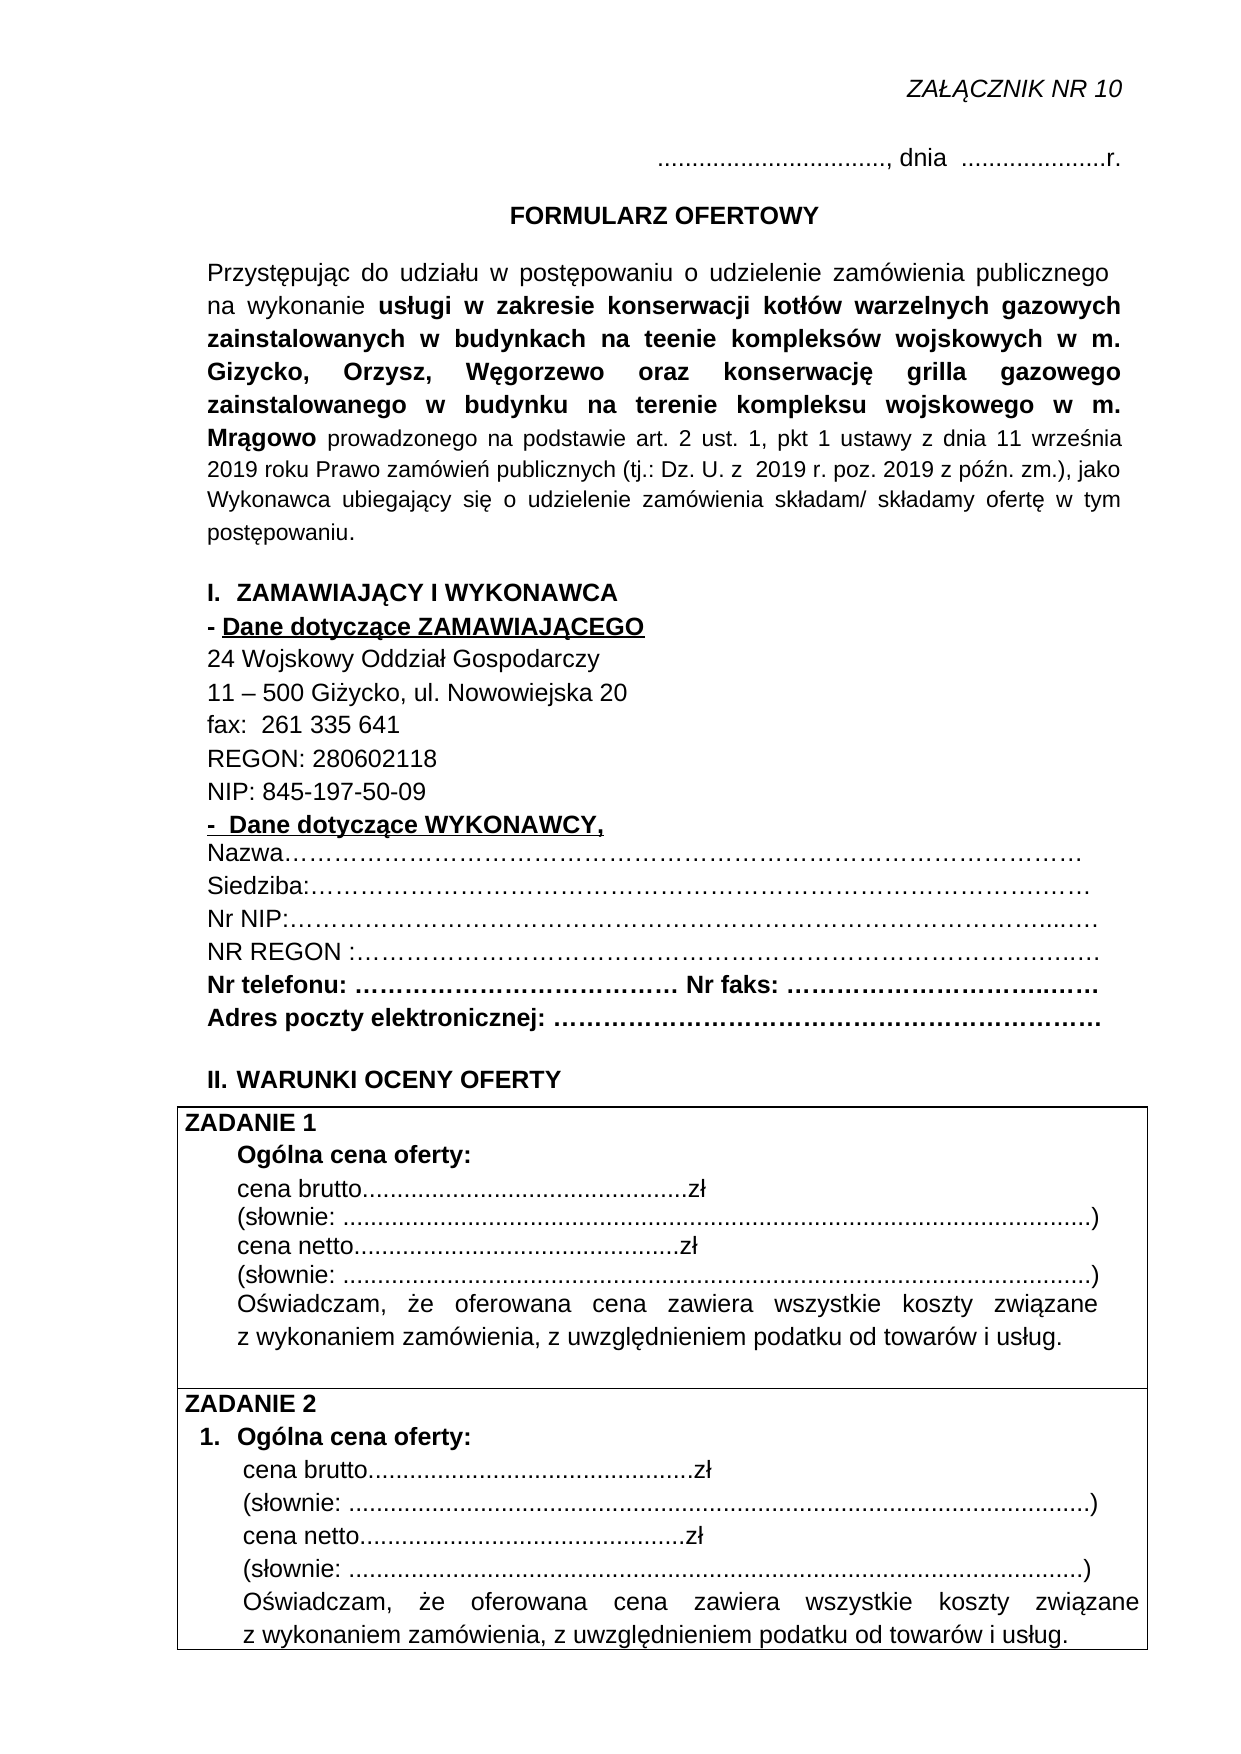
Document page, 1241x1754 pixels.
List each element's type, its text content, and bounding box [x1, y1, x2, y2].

table_header ZADANIE 1 Ogólna cena oferty: cena brutto...............................................zł (słownie: ............................................................................................................) cena netto...............................................zł (słownie: ............................................................................................................) Oświadczam, że oferowana cena zawiera wszystkie koszty związane z wykonaniem zamówienia, z uwzględnieniem podatku od towarów i usług. [178, 1108, 1147, 1388]
text Adres poczty elektronicznej: ………………………………………………………… [207, 1003, 1122, 1032]
text 11 – 500 Giżycko, ul. Nowowiejska 20 [207, 677, 1122, 706]
text Nazwa…………………………………………………………………………………… [207, 838, 1122, 867]
text - Dane dotyczące WYKONAWCY, [207, 809, 1122, 838]
text 24 Wojskowy Oddział Gospodarczy [207, 644, 1122, 673]
text Przystępując do udziału w postępowaniu o udzielenie zamówienia publicznego na wykonanie usługi w zakresie konserwacji kotłów warzelnych gazowych zainstalowanych w budynkach na teenie kompleksów wojskowych w m. Gizycko, Orzysz, Węgorzewo oraz konserwację grilla gazowego zainstalowanego w budynku na terenie kompleksu wojskowego w m. Mrągowo prowadzonego na podstawie art. 2 ust. 1, pkt 1 ustawy z dnia 11 września 2019 roku Prawo zamówień publicznych (tj.: Dz. U. z 2019 r. poz. 2019 z późn. zm.), jako Wykonawca ubiegający się o udzielenie zamówienia składam/ składamy ofertę w tym postępowaniu. [207, 258, 1122, 545]
text NIP: 845-197-50-09 [207, 777, 1122, 805]
text ................................., dnia .....................r. [207, 143, 1122, 172]
text fax: 261 335 641 [207, 711, 1122, 739]
text - Dane dotyczące ZAMAWIAJĄCEGO [207, 611, 1122, 640]
text Nr telefonu: ………………………………… Nr faks: …………………………..…… [207, 970, 1122, 999]
text FORMULARZ OFERTOWY [207, 201, 1122, 229]
list ZAMAWIAJĄCY I WYKONAWCA [207, 578, 1122, 607]
text Siedziba:…………………………………………………………………………….…… [207, 871, 1122, 900]
list WARUNKI OCENY OFERTY [207, 1065, 1122, 1094]
text NR REGON :……………………………………………………………………….…..… [207, 937, 1122, 966]
text Nr NIP:………………………………………………………………………………....…. [207, 904, 1122, 933]
text REGON: 280602118 [207, 743, 1122, 772]
